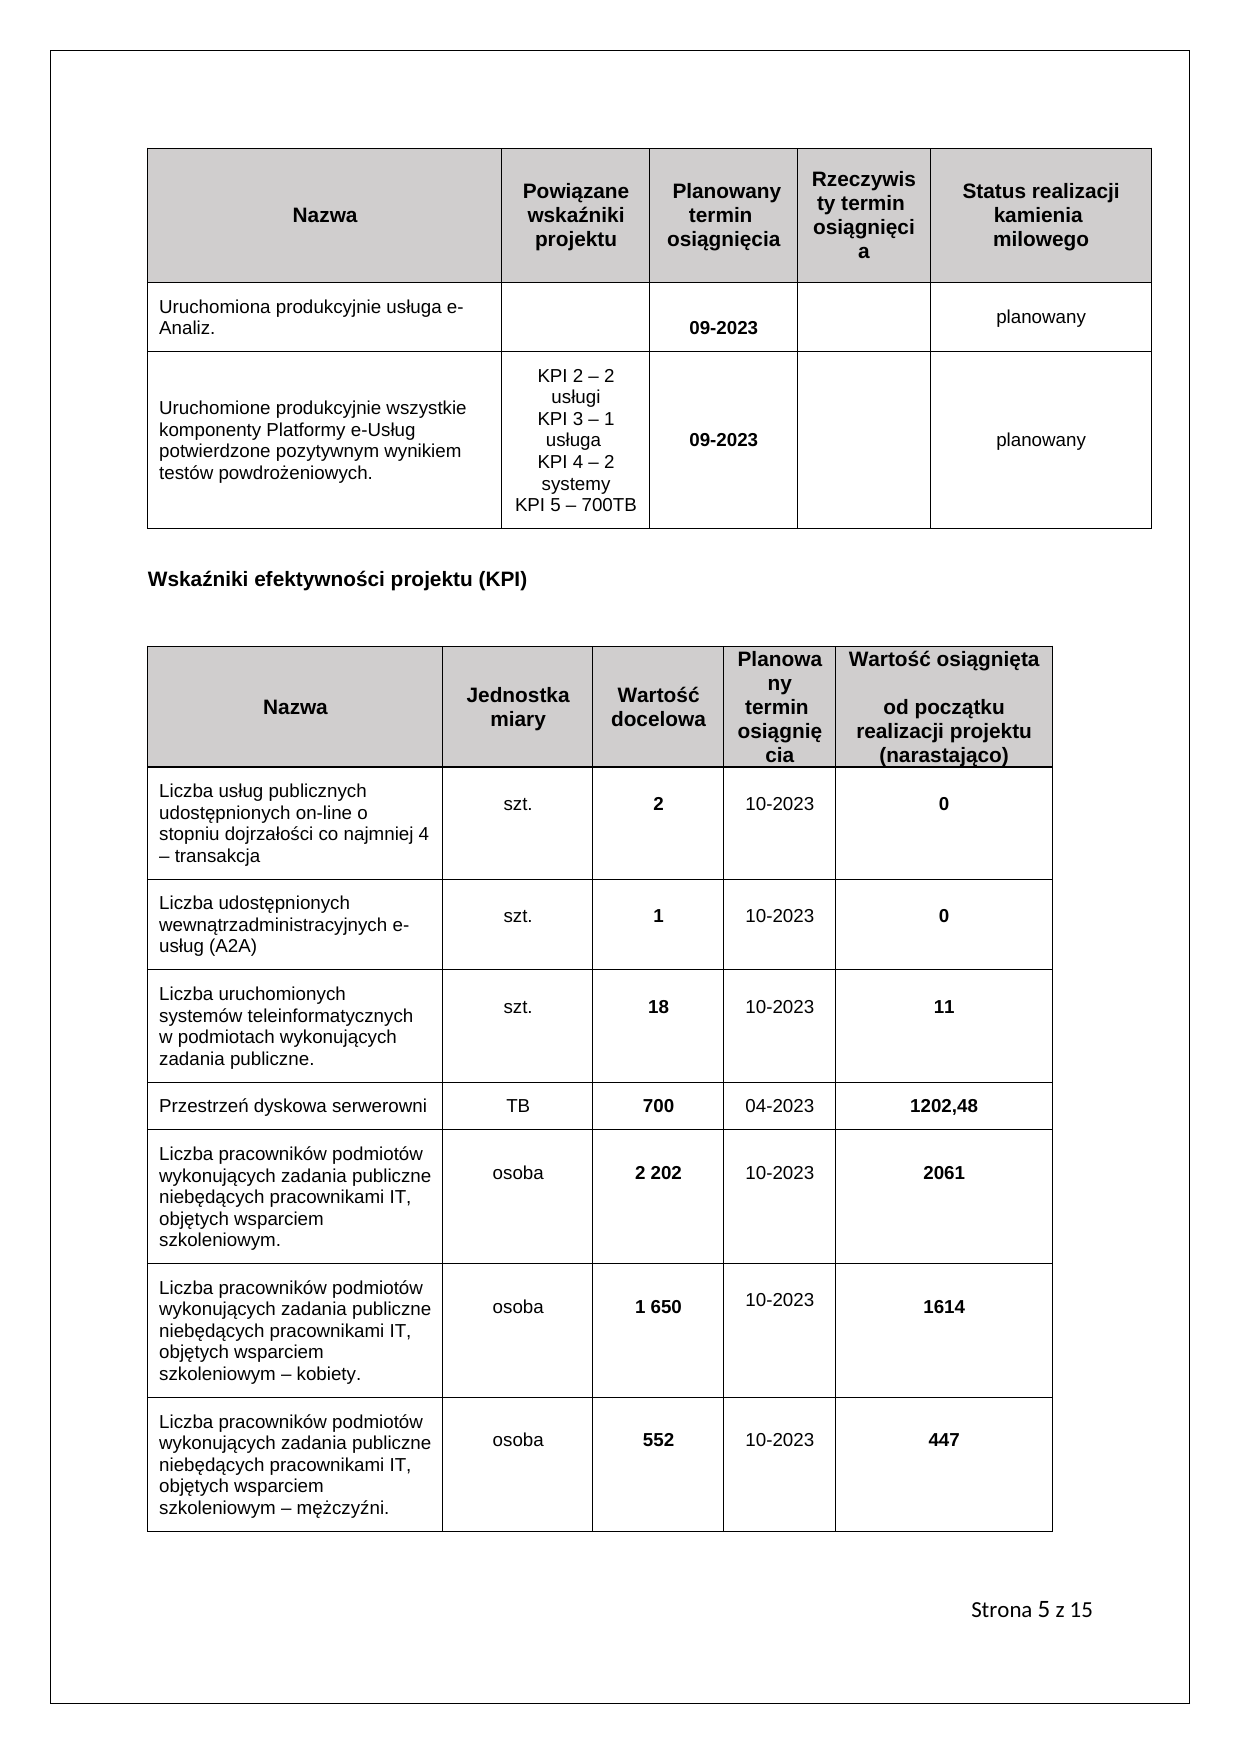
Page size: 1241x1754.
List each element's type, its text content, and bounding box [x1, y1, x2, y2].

table_cell 552 [593, 1398, 723, 1531]
table_cell Liczba pracowników podmiotów wykonujących zadania publiczne niebędących pracownikami IT, objętych wsparciem szkoleniowym – mężczyźni. [148, 1398, 442, 1531]
table_header Nazwa [148, 647, 442, 766]
table_header Rzeczywisty termin osiągnięcia [798, 149, 930, 282]
table_cell TB [443, 1083, 592, 1129]
table_header Status realizacji kamienia milowego [931, 149, 1151, 282]
table_cell planowany [931, 283, 1151, 351]
table_cell 18 [593, 970, 723, 1082]
table_cell 2061 [836, 1130, 1052, 1263]
table_header Jednostka miary [443, 647, 592, 766]
table_cell osoba [443, 1398, 592, 1531]
table_cell [798, 283, 930, 351]
table_cell Przestrzeń dyskowa serwerowni [148, 1083, 442, 1129]
table_cell 10-2023 [724, 970, 835, 1082]
table_cell 10-2023 [724, 768, 835, 879]
table_cell 0 [836, 880, 1052, 969]
table_header Nazwa [148, 149, 501, 282]
table_cell 2 [593, 768, 723, 879]
table_cell 0 [836, 768, 1052, 879]
table_cell Uruchomione produkcyjnie wszystkie komponenty Platformy e-Usług potwierdzone pozytywnym wynikiem testów powdrożeniowych. [148, 352, 501, 528]
table_cell szt. [443, 880, 592, 969]
table_cell 09-2023 [650, 283, 797, 351]
table_header Planowany termin osiągnięcia [650, 149, 797, 282]
table_cell 09-2023 [650, 352, 797, 528]
table_cell KPI 2 – 2 usługi KPI 3 – 1 usługa KPI 4 – 2 systemy KPI 5 – 700TB [502, 352, 649, 528]
table_cell 447 [836, 1398, 1052, 1531]
table_cell 1 650 [593, 1264, 723, 1397]
table_header Wartość docelowa [593, 647, 723, 766]
table_header Powiązane wskaźniki projektu [502, 149, 649, 282]
table_cell szt. [443, 768, 592, 879]
table_header Wartość osiągnięta od początku realizacji projektu (narastająco) [836, 647, 1052, 766]
table_cell 1614 [836, 1264, 1052, 1397]
table_cell 1202,48 [836, 1083, 1052, 1129]
table_cell osoba [443, 1264, 592, 1397]
table_cell planowany [931, 352, 1151, 528]
table_cell 1 [593, 880, 723, 969]
table_cell 11 [836, 970, 1052, 1082]
table_header Planowany termin osiągnięcia [724, 647, 835, 766]
table_cell 10-2023 [724, 1264, 835, 1397]
table_cell [502, 283, 649, 351]
table_cell Uruchomiona produkcyjnie usługa e-Analiz. [148, 283, 501, 351]
table_cell 10-2023 [724, 880, 835, 969]
table_cell 10-2023 [724, 1398, 835, 1531]
table_cell osoba [443, 1130, 592, 1263]
table_cell 10-2023 [724, 1130, 835, 1263]
text Wskaźniki efektywności projektu (KPI) [148, 567, 1093, 591]
table_cell Liczba uruchomionych systemów teleinformatycznych w podmiotach wykonujących zadania publiczne. [148, 970, 442, 1082]
table_cell Liczba usług publicznych udostępnionych on-line o stopniu dojrzałości co najmniej 4 – transakcja [148, 768, 442, 879]
table_cell Liczba pracowników podmiotów wykonujących zadania publiczne niebędących pracownikami IT, objętych wsparciem szkoleniowym. [148, 1130, 442, 1263]
table_cell Liczba pracowników podmiotów wykonujących zadania publiczne niebędących pracownikami IT, objętych wsparciem szkoleniowym – kobiety. [148, 1264, 442, 1397]
table_cell szt. [443, 970, 592, 1082]
table_cell [798, 352, 930, 528]
table_cell 2 202 [593, 1130, 723, 1263]
table_cell 700 [593, 1083, 723, 1129]
table_cell 04-2023 [724, 1083, 835, 1129]
table_cell Liczba udostępnionych wewnątrzadministracyjnych e-usług (A2A) [148, 880, 442, 969]
